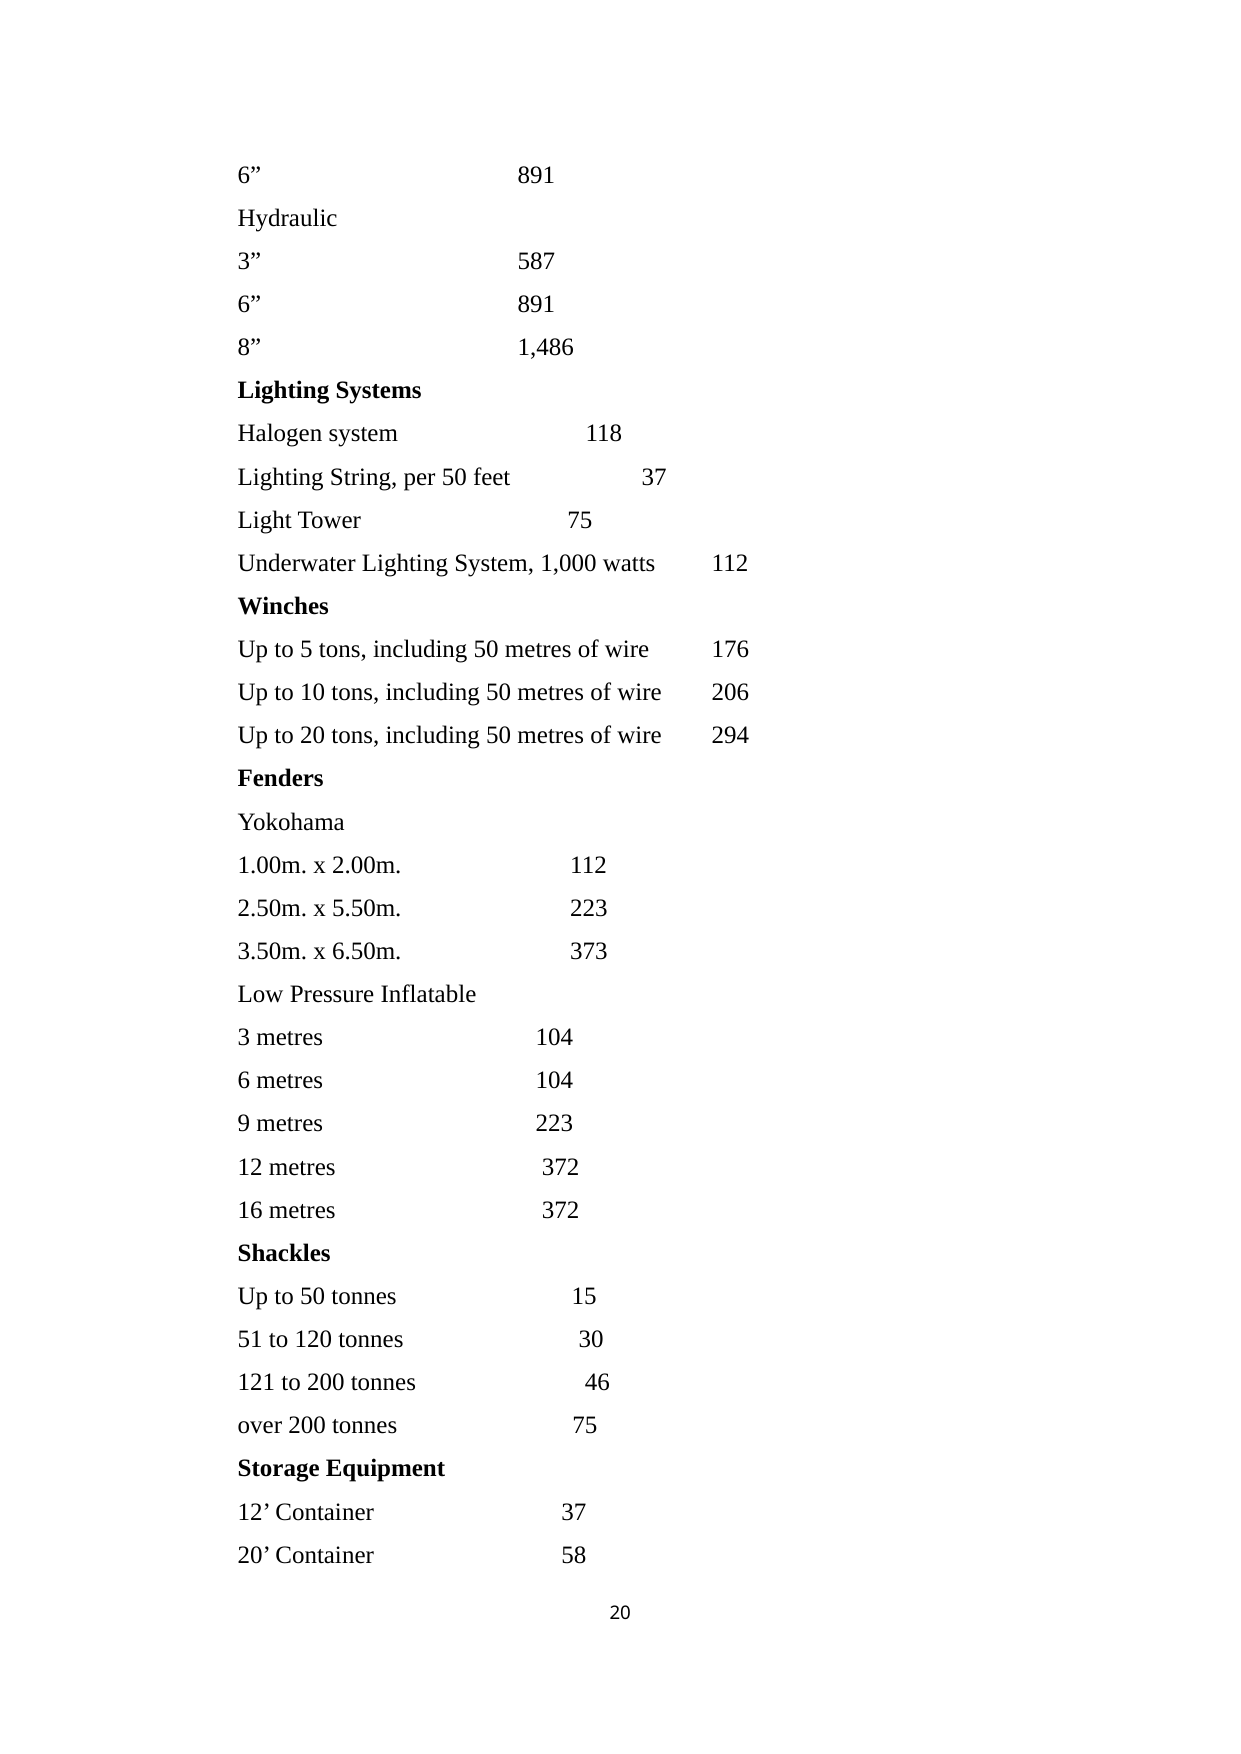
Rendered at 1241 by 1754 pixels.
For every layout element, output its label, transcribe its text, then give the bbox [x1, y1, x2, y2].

text Underwater Lighting System, 1,000 watts 112 [187, 548, 1053, 577]
text Halogen system 118 [187, 418, 1053, 447]
text 1.00m. x 2.00m. 112 [187, 850, 1053, 878]
text 3.50m. x 6.50m. 373 [187, 936, 1053, 965]
text 12 metres 372 [187, 1152, 1053, 1180]
text Storage Equipment [187, 1453, 1053, 1482]
text Winches [187, 591, 1053, 620]
text Shackles [187, 1238, 1053, 1267]
text 12’ Container 37 [187, 1497, 1053, 1525]
text over 200 tonnes 75 [187, 1410, 1053, 1439]
text Yokohama [187, 807, 1053, 835]
text 6” 891 [187, 160, 1053, 188]
text 2.50m. x 5.50m. 223 [187, 893, 1053, 922]
text Lighting Systems [187, 375, 1053, 404]
text Fenders [187, 763, 1053, 792]
text Hydraulic [187, 203, 1053, 232]
text 8” 1,486 [187, 332, 1053, 361]
text Low Pressure Inflatable [187, 979, 1053, 1008]
text 9 metres 223 [187, 1108, 1053, 1137]
text Up to 50 tonnes 15 [187, 1281, 1053, 1310]
text Up to 10 tons, including 50 metres of wire 206 [187, 677, 1053, 706]
text Light Tower 75 [187, 505, 1053, 533]
text 3” 587 [187, 246, 1053, 275]
text 16 metres 372 [187, 1195, 1053, 1223]
text Lighting String, per 50 feet 37 [187, 462, 1053, 490]
text 51 to 120 tonnes 30 [187, 1324, 1053, 1353]
text Up to 5 tons, including 50 metres of wire 176 [187, 634, 1053, 663]
text 3 metres 104 [187, 1022, 1053, 1051]
text 6” 891 [187, 289, 1053, 318]
text Up to 20 tons, including 50 metres of wire 294 [187, 720, 1053, 749]
text 121 to 200 tonnes 46 [187, 1367, 1053, 1396]
text 6 metres 104 [187, 1065, 1053, 1094]
text 20’ Container 58 [187, 1540, 1053, 1568]
